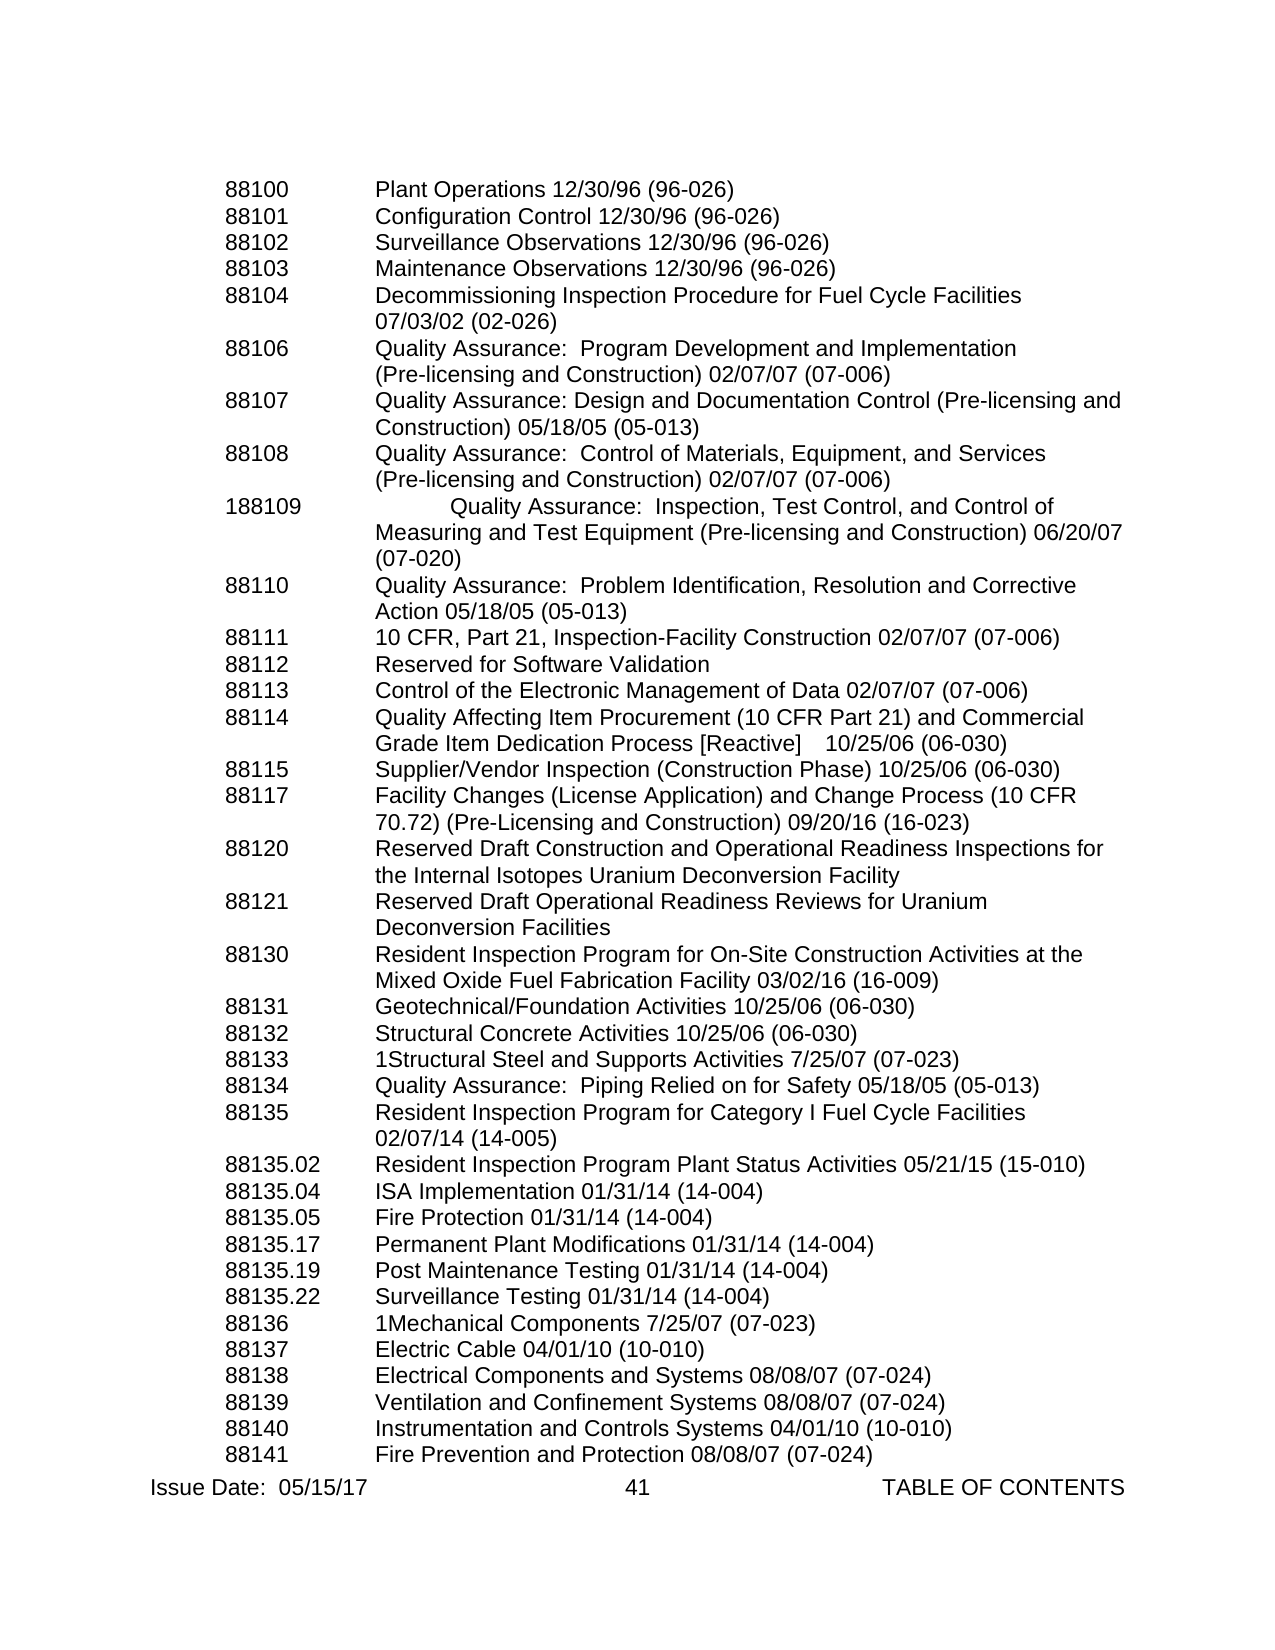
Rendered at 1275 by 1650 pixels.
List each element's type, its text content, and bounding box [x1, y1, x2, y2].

text 88117 Facility Changes (License Application) and Change Process (10 CFR [150, 782, 1125, 809]
text 88101 Configuration Control 12/30/96 (96-026) [150, 203, 1125, 229]
text 88131 Geotechnical/Foundation Activities 10/25/06 (06-030) [150, 993, 1125, 1020]
text 88138 Electrical Components and Systems 08/08/07 (07-024) [150, 1362, 1125, 1389]
text 88135 Resident Inspection Program for Category I Fuel Cycle Facilities [150, 1099, 1125, 1125]
text 88120 Reserved Draft Construction and Operational Readiness Inspections for the Internal Isotopes Uranium Deconversion Facility [150, 835, 1125, 888]
text 88140 Instrumentation and Controls Systems 04/01/10 (10-010) [150, 1415, 1125, 1441]
text 88135.17 Permanent Plant Modifications 01/31/14 (14-004) [150, 1231, 1125, 1257]
text 88106 Quality Assurance: Program Development and Implementation [150, 334, 1125, 361]
text (Pre-licensing and Construction) 02/07/07 (07-006) [150, 466, 1125, 493]
text 88135.19 Post Maintenance Testing 01/31/14 (14-004) [150, 1257, 1125, 1283]
text 88134 Quality Assurance: Piping Relied on for Safety 05/18/05 (05-013) [150, 1072, 1125, 1099]
text 88107 Quality Assurance: Design and Documentation Control (Pre-licensing and Construction) 05/18/05 (05-013) [150, 387, 1125, 440]
text 88135.04 ISA Implementation 01/31/14 (14-004) [150, 1178, 1125, 1204]
text 88121 Reserved Draft Operational Readiness Reviews for Uranium Deconversion Facilities [150, 888, 1125, 941]
text 88108 Quality Assurance: Control of Materials, Equipment, and Services [150, 440, 1125, 466]
text 88130 Resident Inspection Program for On-Site Construction Activities at the Mixed Oxide Fuel Fabrication Facility 03/02/16 (16-009) [150, 941, 1125, 993]
text 07/03/02 (02-026) [150, 308, 1125, 334]
text 88110 Quality Assurance: Problem Identification, Resolution and Corrective Action 05/18/05 (05-013) [150, 572, 1125, 624]
text 88139 Ventilation and Confinement Systems 08/08/07 (07-024) [150, 1389, 1125, 1415]
text 88141 Fire Prevention and Protection 08/08/07 (07-024) [150, 1441, 1125, 1468]
text 88137 Electric Cable 04/01/10 (10-010) [150, 1336, 1125, 1362]
text 88104 Decommissioning Inspection Procedure for Fuel Cycle Facilities [150, 282, 1125, 308]
text 88111 10 CFR, Part 21, Inspection-Facility Construction 02/07/07 (07-006) [150, 624, 1125, 651]
text 70.72) (Pre-Licensing and Construction) 09/20/16 (16-023) [150, 809, 1125, 835]
text 88113 Control of the Electronic Management of Data 02/07/07 (07-006) [150, 677, 1125, 703]
text 88132 Structural Concrete Activities 10/25/06 (06-030) [150, 1020, 1125, 1046]
text 88114 Quality Affecting Item Procurement (10 CFR Part 21) and Commercial Grade Item Dedication Process [Reactive] 10/25/06 (06-030) [150, 703, 1125, 756]
text 88135.05 Fire Protection 01/31/14 (14-004) [150, 1204, 1125, 1231]
text 88115 Supplier/Vendor Inspection (Construction Phase) 10/25/06 (06-030) [150, 756, 1125, 782]
text 88100 Plant Operations 12/30/96 (96-026) [150, 176, 1125, 203]
text (Pre-licensing and Construction) 02/07/07 (07-006) [150, 361, 1125, 387]
text 02/07/14 (14-005) [150, 1125, 1125, 1151]
text 88109 Quality Assurance: Inspection, Test Control, and Control of Measuring and Test Equipment (Pre-licensing and Construction) 06/20/07 (07-020) [150, 493, 1125, 572]
text 88102 Surveillance Observations 12/30/96 (96-026) [150, 229, 1125, 255]
text 88135.02 Resident Inspection Program Plant Status Activities 05/21/15 (15-010) [150, 1151, 1125, 1178]
text 88103 Maintenance Observations 12/30/96 (96-026) [150, 255, 1125, 282]
text 88133 Structural Steel and Supports Activities 7/25/07 (07-023) [150, 1046, 1125, 1072]
text 88112 Reserved for Software Validation [150, 651, 1125, 677]
text 88135.22 Surveillance Testing 01/31/14 (14-004) [150, 1283, 1125, 1309]
text 88136 Mechanical Components 7/25/07 (07-023) [150, 1309, 1125, 1336]
